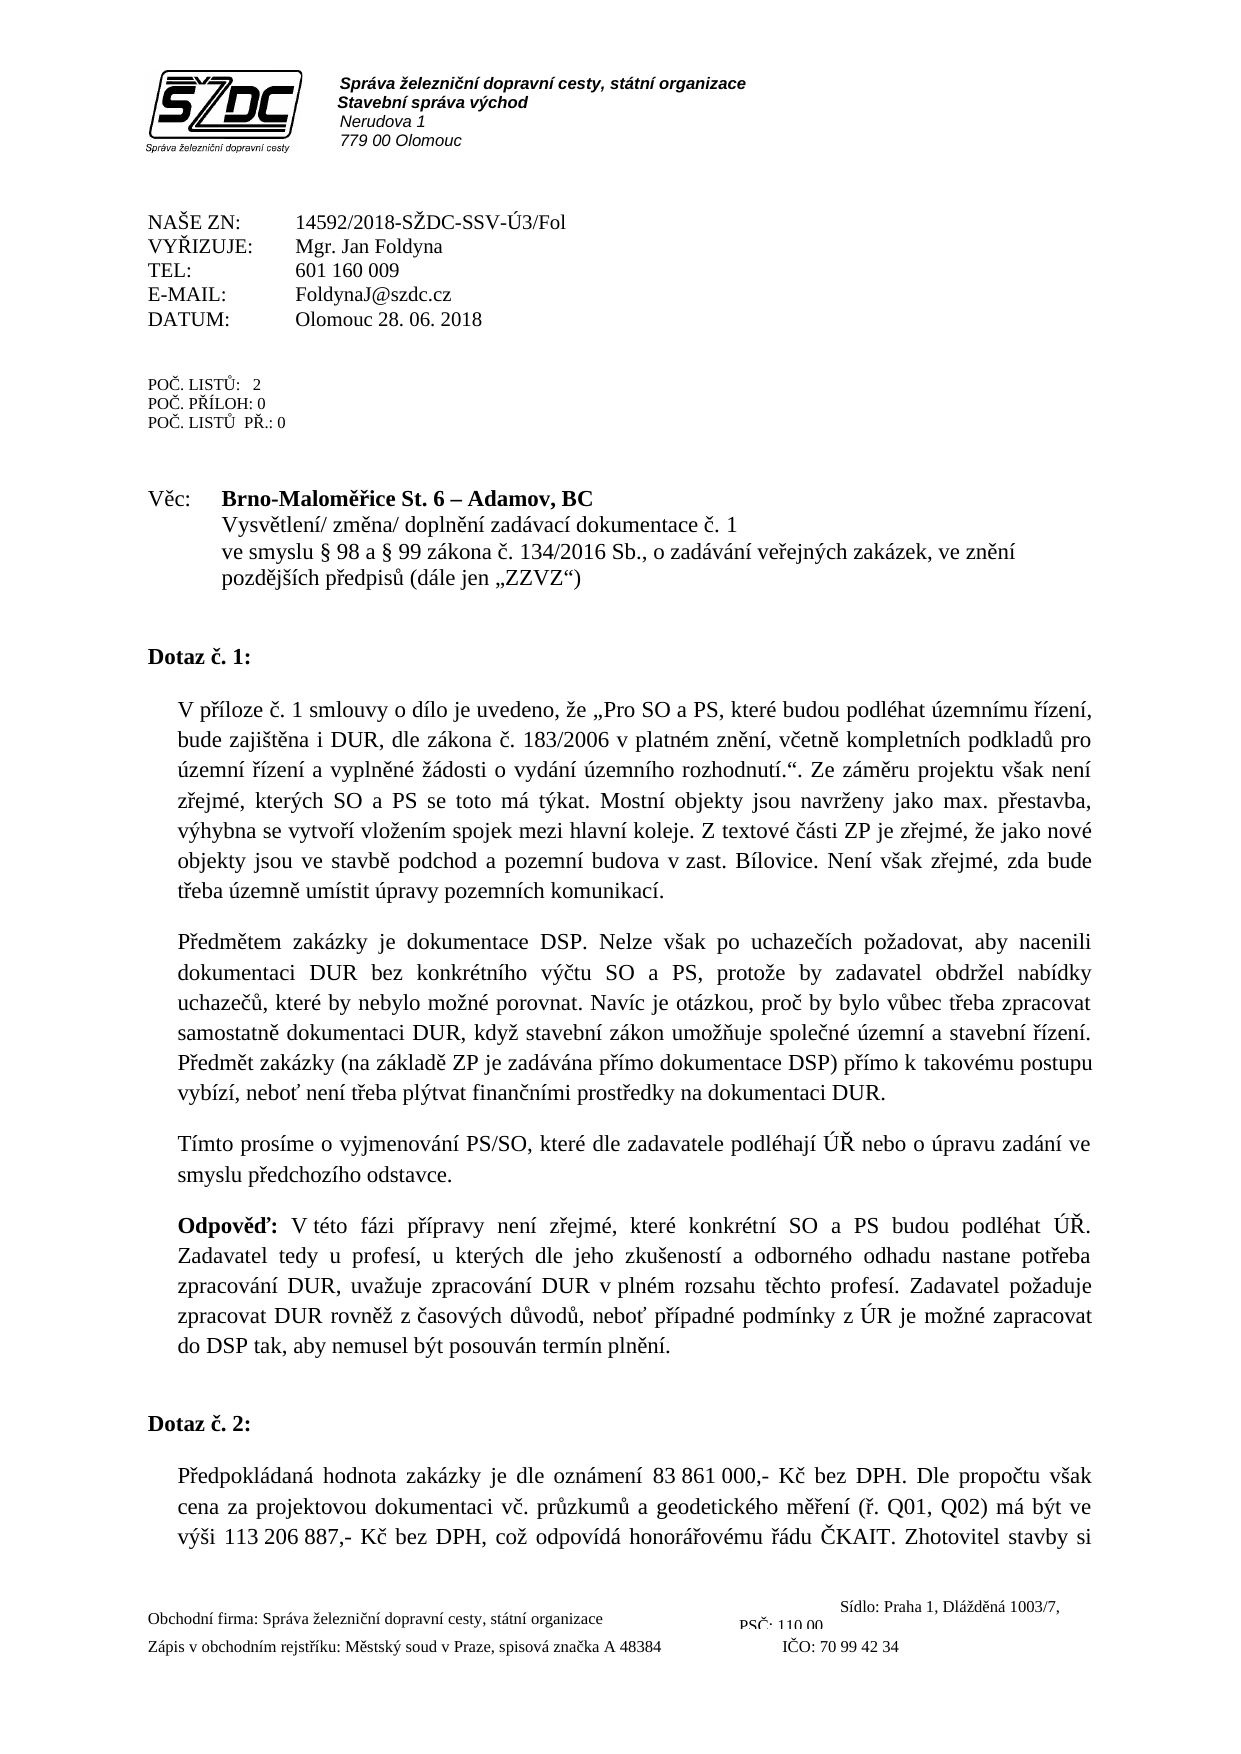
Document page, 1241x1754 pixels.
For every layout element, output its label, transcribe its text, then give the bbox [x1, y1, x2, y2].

text V příloze č. 1 smlouvy o dílo je uvedeno, že „Pro SO a PS, které budou podléhat územnímu řízení, bude zajištěna i DUR, dle zákona č. 183/2006 v platném znění, včetně kompletních podkladů pro územní řízení a vyplněné žádosti o vydání územního rozhodnutí.“. Ze záměru projektu však není zřejmé, kterých SO a PS se toto má týkat. Mostní objekty jsou navrženy jako max. přestavba, výhybna se vytvoří vložením spojek mezi hlavní koleje. Z textové části ZP je zřejmé, že jako nové objekty jsou ve stavbě podchod a pozemní budova v zast. Bílovice. Není však zřejmé, zda bude třeba územně umístit úpravy pozemních komunikací. [177, 696, 1093, 904]
text Předmětem zakázky je dokumentace DSP. Nelze však po uchazečích požadovat, aby nacenili dokumentaci DUR bez konkrétního výčtu SO a PS, protože by zadavatel obdržel nabídky uchazečů, které by nebylo možné porovnat. Navíc je otázkou, proč by bylo vůbec třeba zpracovat samostatně dokumentaci DUR, když stavební zákon umožňuje společné územní a stavební řízení. Předmět zakázky (na základě ZP je zadávána přímo dokumentace DSP) přímo k takovému postupu vybízí, neboť není třeba plýtvat finančními prostředky na dokumentaci DUR. [177, 928, 1093, 1106]
text Věc: Brno-Maloměřice St. 6 – Adamov, BC [148, 485, 1093, 512]
text Tímto prosíme o vyjmenování PS/SO, které dle zadavatele podléhají ÚŘ nebo o úpravu zadání ve smyslu předchozího odstavce. [177, 1130, 1093, 1187]
text Vysvětlení/ změna/ doplnění zadávací dokumentace č. 1 [221, 512, 1093, 538]
text POČ. LISTŮ: 2 [148, 375, 1093, 394]
text POČ. LISTŮ PŘ.: 0 [148, 413, 1093, 432]
text Dotaz č. 1: [148, 643, 1093, 670]
text POČ. PŘÍLOH: 0 [148, 394, 1093, 413]
text Odpověď: V této fázi přípravy není zřejmé, které konkrétní SO a PS budou podléhat ÚŘ. Zadavatel tedy u profesí, u kterých dle jeho zkušeností a odborného odhadu nastane potřeba zpracování DUR, uvažuje zpracování DUR v plném rozsahu těchto profesí. Zadavatel požaduje zpracovat DUR rovněž z časových důvodů, neboť případné podmínky z ÚR je možné zapracovat do DSP tak, aby nemusel být posouván termín plnění. [177, 1212, 1093, 1359]
text VYŘIZUJE: Mgr. Jan Foldyna [148, 234, 1093, 258]
text DATUM: Olomouc 28. 06. 2018 [148, 306, 1093, 331]
picture [145, 69, 303, 153]
text E-MAIL: FoldynaJ@szdc.cz [148, 282, 1093, 306]
text NAŠE ZN: 14592/2018-SŽDC-SSV-Ú3/Fol [148, 210, 1093, 234]
text ve smyslu § 98 a § 99 zákona č. 134/2016 Sb., o zadávání veřejných zakázek, ve znění pozdějších předpisů (dále jen „ZZVZ“) [221, 538, 1093, 591]
text Dotaz č. 2: [148, 1410, 1093, 1436]
text TEL: 601 160 009 [148, 258, 1093, 282]
